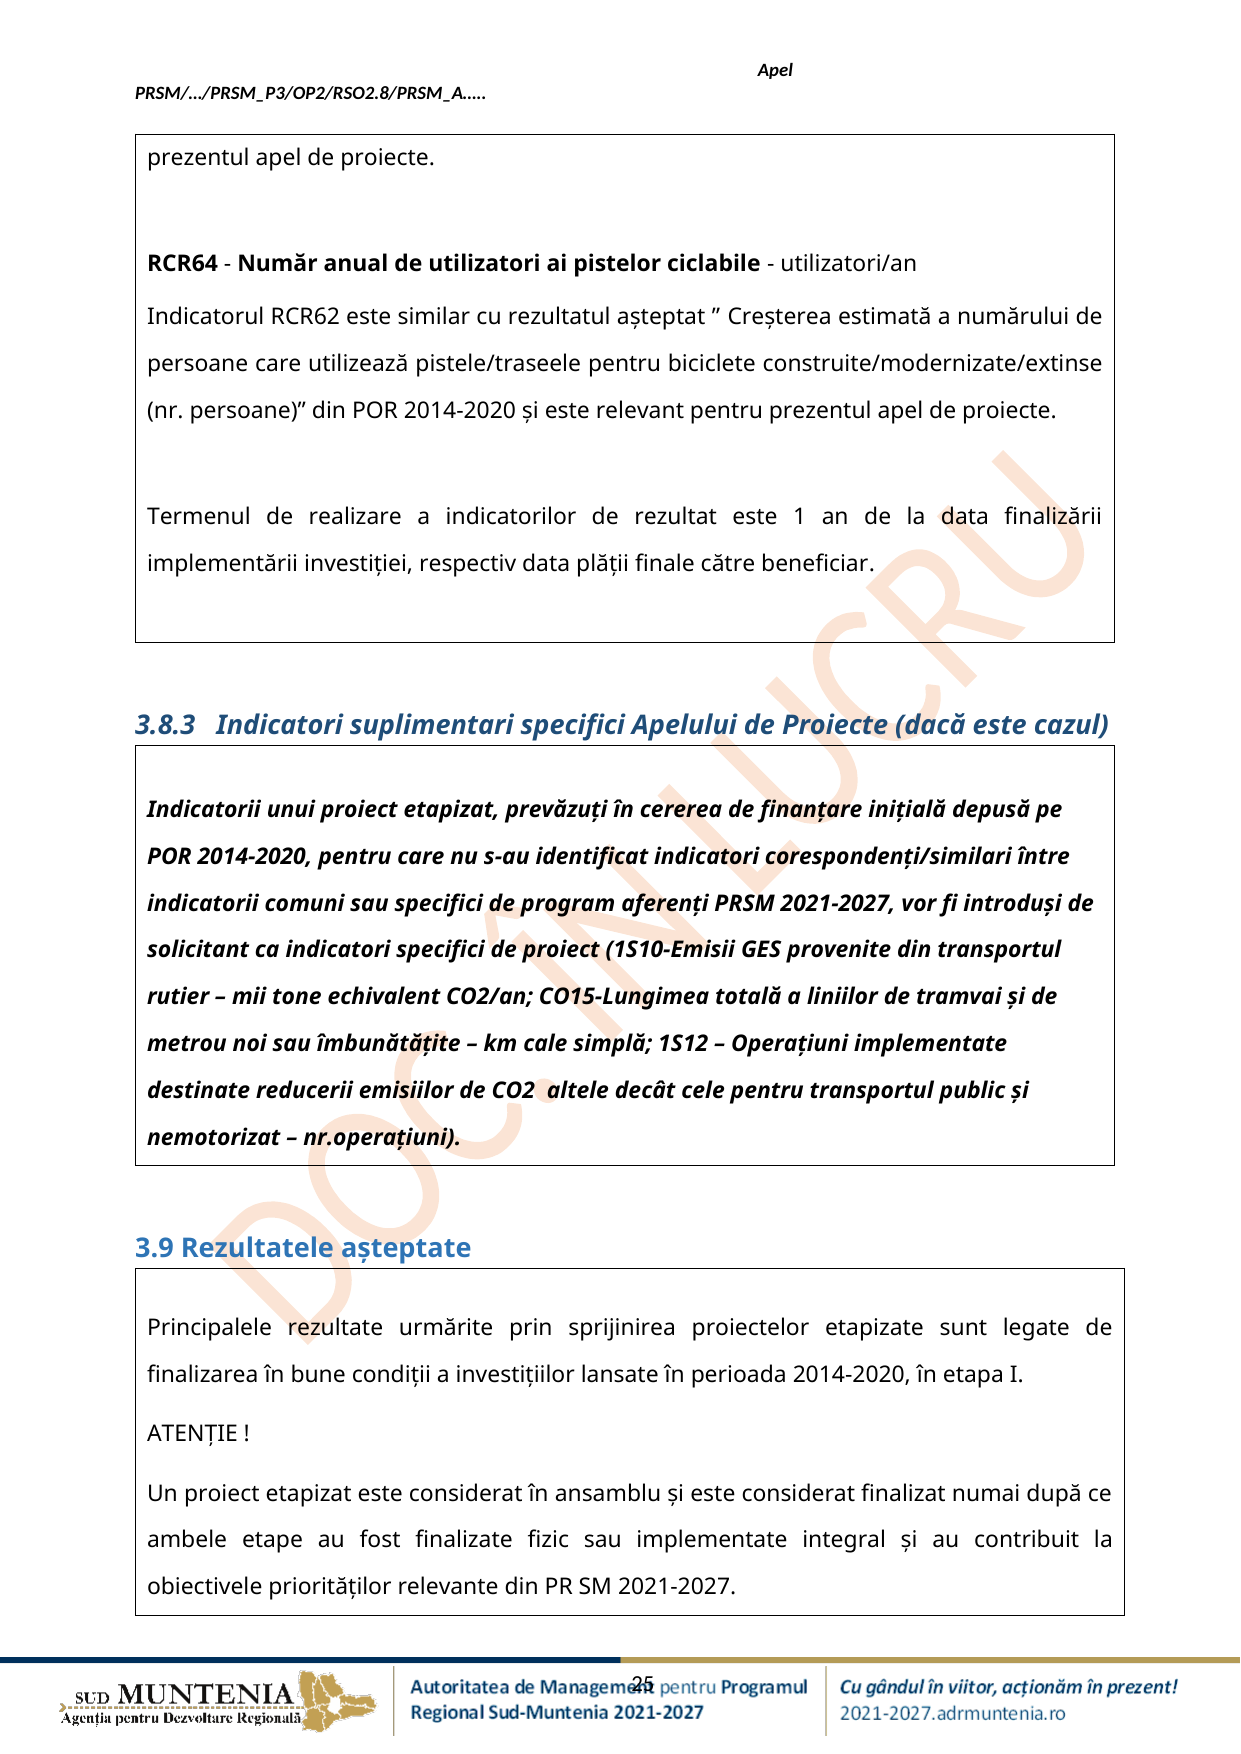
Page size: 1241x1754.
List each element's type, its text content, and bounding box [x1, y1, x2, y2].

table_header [136, 135, 1114, 642]
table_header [136, 1269, 1124, 1615]
subtitle 3.9 Rezultatele așteptate [135, 1228, 1150, 1265]
picture [0, 1657, 1241, 1737]
table_header Indicatorii unui proiect etapizat, prevăzuți în cererea de finanțare inițială depusă pe POR 2014-2020, pentru care nu s-au identificat indicatori corespondenți/similari între indicatorii comuni sau specifici de program aferenți PRSM 2021-2027, vor fi introduși de solicitant ca indicatori specifici de proiect (1S10-Emisii GES provenite din transportul rutier – mii tone echivalent CO2/an; CO15-Lungimea totală a liniilor de tramvai și de metrou noi sau îmbunătățite – km cale simplă; 1S12 – Operațiuni implementate destinate reducerii emisiilor de CO2 altele decât cele pentru transportul public și nemotorizat – nr.operațiuni). [136, 746, 1114, 1165]
subtitle 3.8.3 Indicatori suplimentari specifici Apelului de Proiecte (dacă este cazul) [135, 705, 1150, 742]
